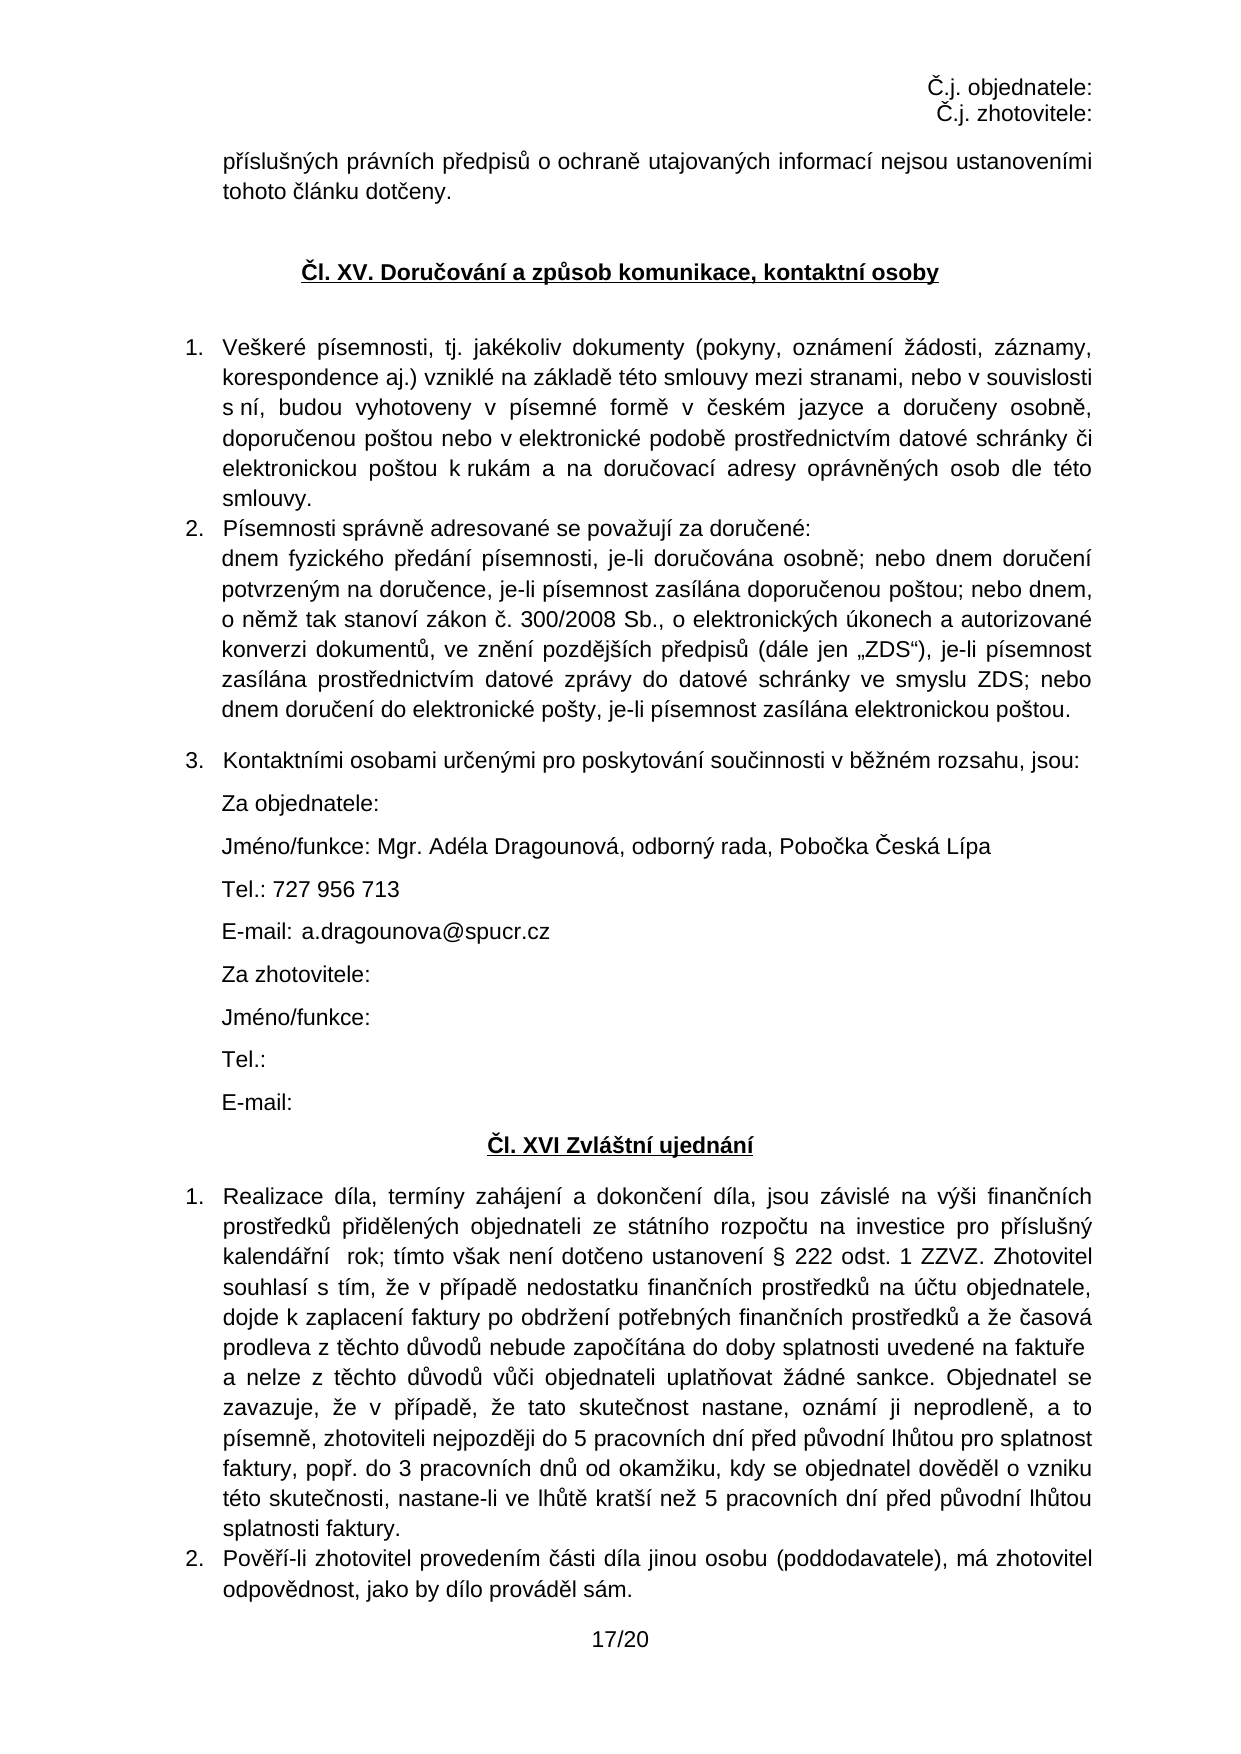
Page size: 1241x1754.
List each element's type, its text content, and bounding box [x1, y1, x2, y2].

text Za zhotovitele: [192, 961, 1093, 987]
list Realizace díla, termíny zahájení a dokončení díla, jsou závislé na výši finančních prostředků přidělených objednateli ze státního rozpočtu na investice pro příslušný kalendářní rok; tímto však není dotčeno ustanovení § 222 odst. 1 ZZVZ. Zhotovitel souhlasí s tím, že v případě nedostatku finančních prostředků na účtu objednatele, dojde k zaplacení faktury po obdržení potřebných finančních prostředků a že časová prodleva z těchto důvodů nebude započítána do doby splatnosti uvedené na faktuře a nelze z těchto důvodů vůči objednateli uplatňovat žádné sankce. Objednatel se zavazuje, že v případě, že tato skutečnost nastane, oznámí ji neprodleně, a to písemně, zhotoviteli nejpozději do 5 pracovních dní před původní lhůtou pro splatnost faktury, popř. do 3 pracovních dnů od okamžiku, kdy se objednatel dověděl o vzniku této skutečnosti, nastane-li ve lhůtě kratší než 5 pracovních dní před původní lhůtou splatnosti faktury. [185, 1183, 1093, 1541]
list Písemnosti správně adresované se považují za doručené: [185, 515, 1093, 541]
text Tel.: 727 956 713 [192, 876, 1093, 902]
text E-mail: a.dragounova@spucr.cz [192, 918, 1093, 944]
list Pověří-li zhotovitel provedením části díla jinou osobu (poddodavatele), má zhotovitel odpovědnost, jako by dílo prováděl sám. [185, 1545, 1093, 1602]
list Veškeré písemnosti, tj. jakékoliv dokumenty (pokyny, oznámení žádosti, záznamy, korespondence aj.) vzniklé na základě této smlouvy mezi stranami, nebo v souvislosti s ní, budou vyhotoveny v písemné formě v českém jazyce a doručeny osobně, doporučenou poštou nebo v elektronické podobě prostřednictvím datové schránky či elektronickou poštou k rukám a na doručovací adresy oprávněných osob dle této smlouvy. [185, 334, 1093, 511]
text dnem fyzického předání písemnosti, je-li doručována osobně; nebo dnem doručení potvrzeným na doručence, je-li písemnost zasílána doporučenou poštou; nebo dnem, o němž tak stanoví zákon č. 300/2008 Sb., o elektronických úkonech a autorizované konverzi dokumentů, ve znění pozdějších předpisů (dále jen „ZDS“), je-li písemnost zasílána prostřednictvím datové zprávy do datové schránky ve smyslu ZDS; nebo dnem doručení do elektronické pošty, je-li písemnost zasílána elektronickou poštou. [221, 545, 1093, 723]
text Jméno/funkce: [192, 1004, 1093, 1030]
text Tel.: [192, 1046, 1093, 1073]
text Čl. XVI Zvláštní ujednání [148, 1132, 1093, 1158]
text E-mail: [192, 1089, 1093, 1115]
list Kontaktními osobami určenými pro poskytování součinnosti v běžném rozsahu, jsou: [185, 747, 1093, 774]
text Za objednatele: [185, 790, 1093, 816]
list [185, 148, 1093, 204]
text Jméno/funkce: Mgr. Adéla Dragounová, odborný rada, Pobočka Česká Lípa [148, 833, 1093, 859]
text Čl. XV. Doručování a způsob komunikace, kontaktní osoby [148, 259, 1093, 285]
